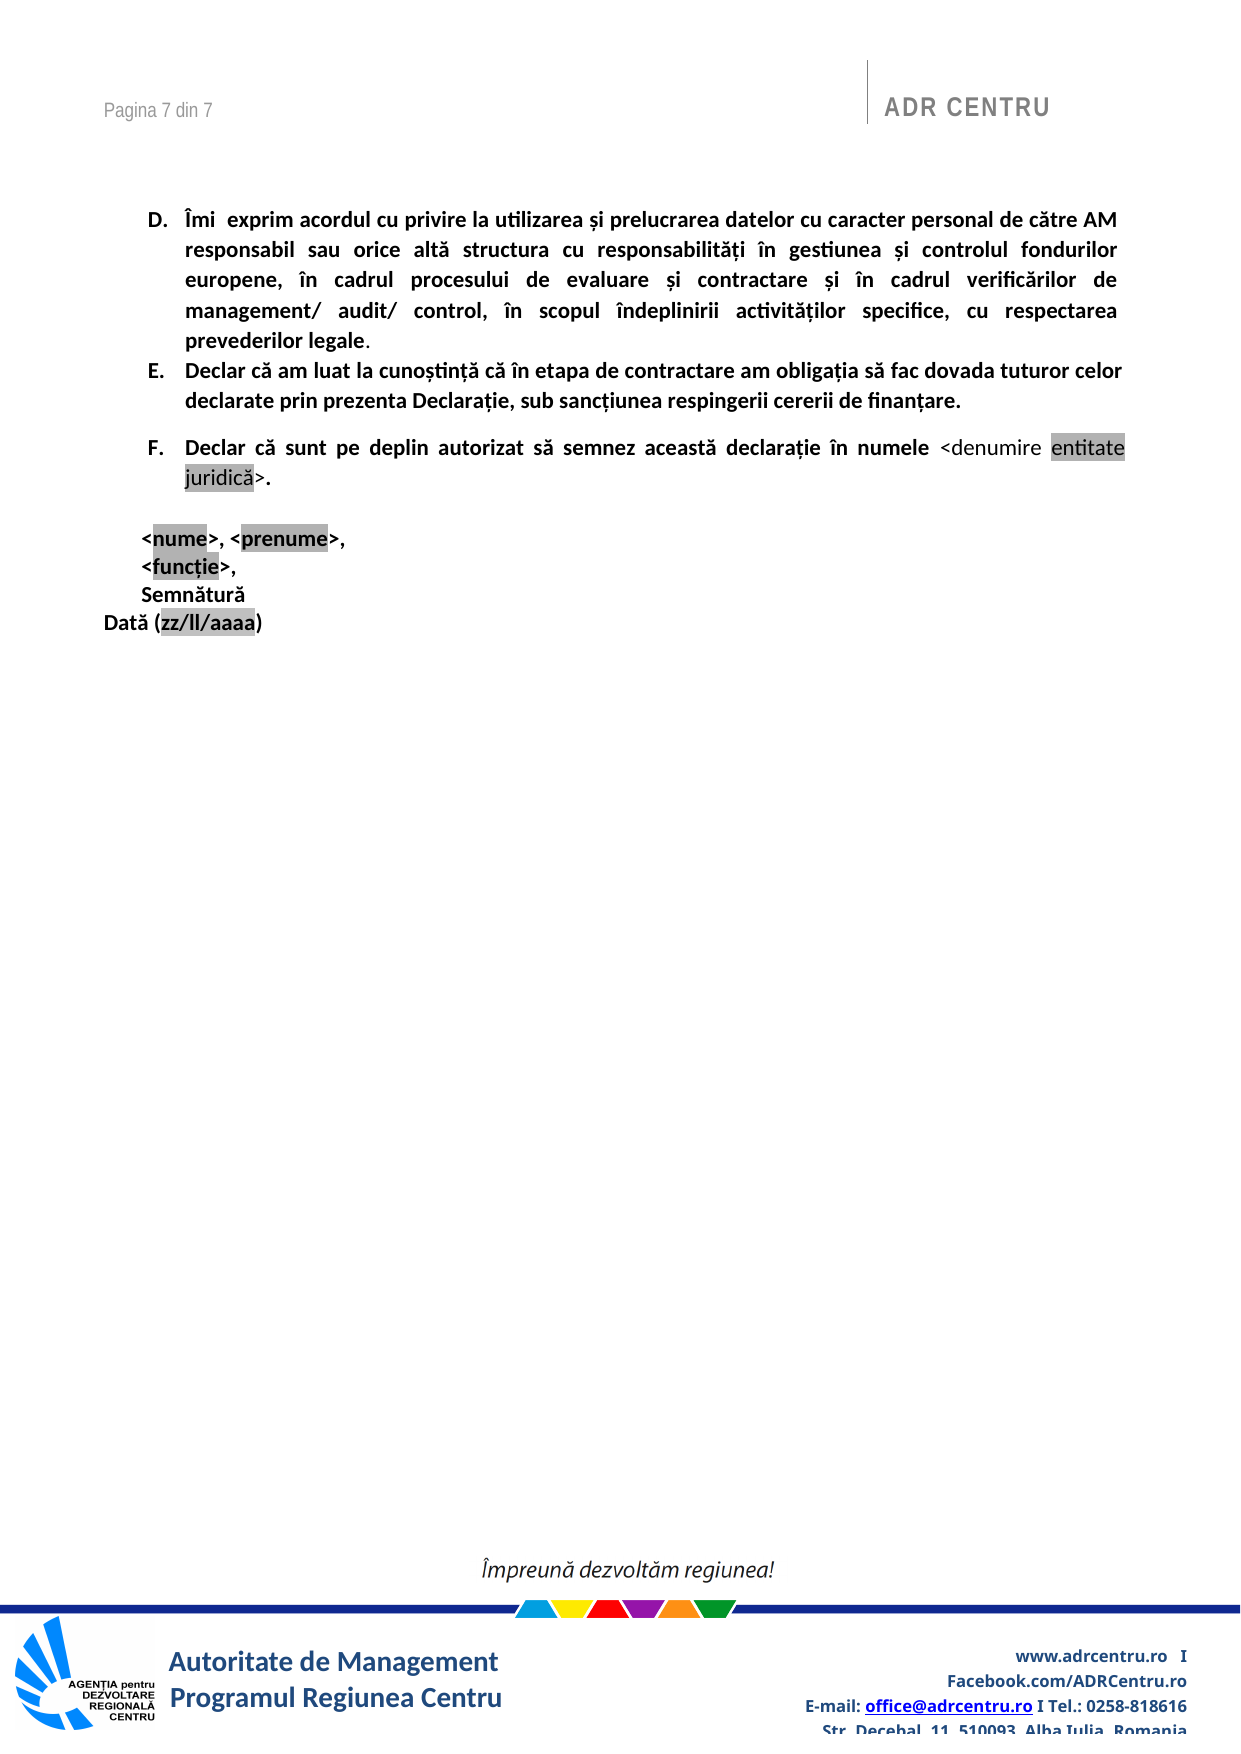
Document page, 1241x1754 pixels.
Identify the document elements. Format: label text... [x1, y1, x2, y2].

picture [548, 1600, 1241, 1618]
picture [0, 1600, 524, 1730]
text <funcție>, [219, 552, 1125, 580]
list Declar că am luat la cunoștință că în etapa de contractare am obligația să fac dovada tuturor celor declarate prin prezenta Declarație, sub sancțiunea respingerii cererii de finanțare. [148, 356, 1125, 414]
text Dată (zz/ll/aaaa) [255, 608, 1125, 636]
text Dată (zz/ll/aaaa) [103, 608, 161, 636]
list Îmi exprim acordul cu privire la utilizarea și prelucrarea datelor cu caracter personal de către AM responsabil sau orice altă structura cu responsabilități în gestiunea și controlul fondurilor europene, în cadrul procesului de evaluare și contractare și în cadrul verificărilor de management/ audit/ control, în scopul îndeplinirii activităților specifice, cu respectarea prevederilor legale. [148, 205, 1118, 354]
text Semnătură [141, 580, 1125, 608]
list Declar că sunt pe deplin autorizat să semnez această declarație în numele <denumire entitate juridică>. [148, 433, 1125, 492]
picture [468, 1556, 788, 1583]
text <nume>, <prenume>, [328, 524, 1125, 552]
